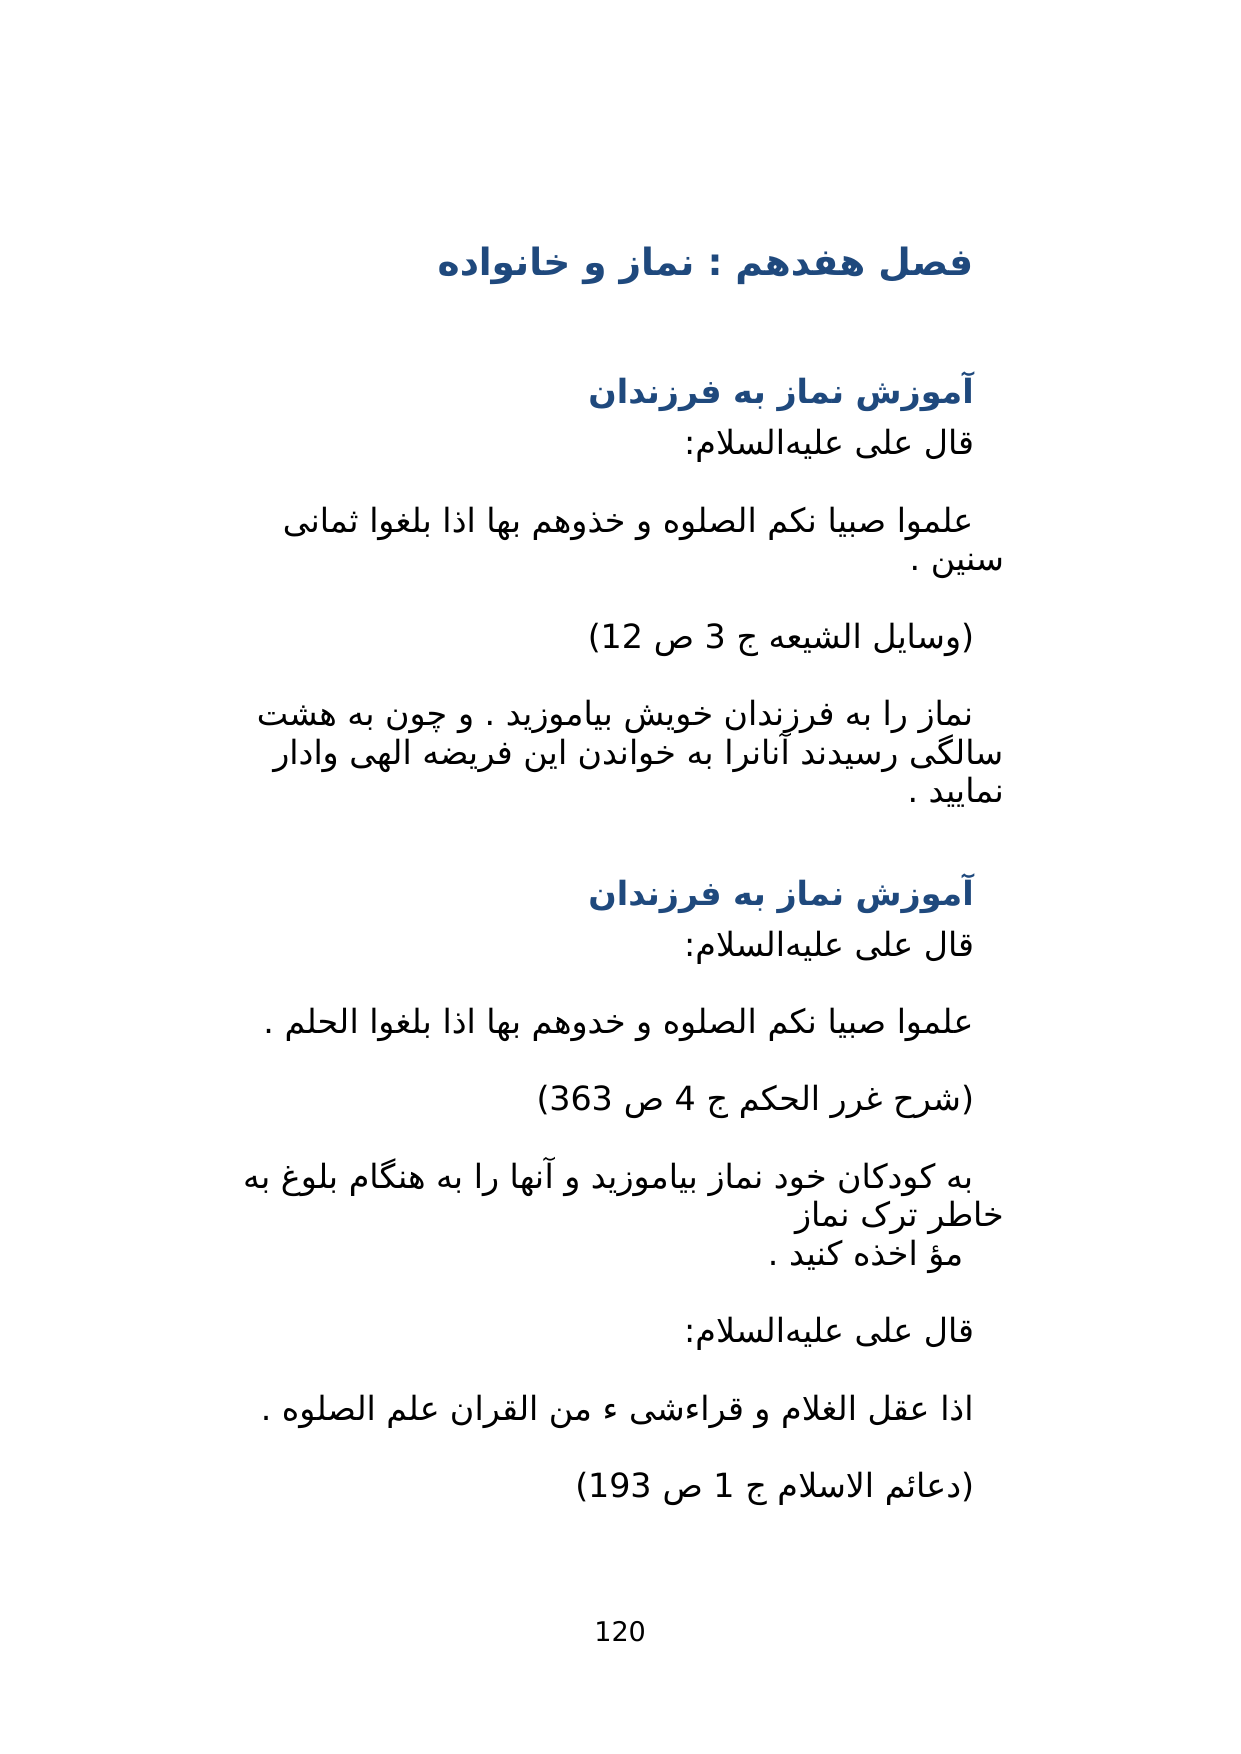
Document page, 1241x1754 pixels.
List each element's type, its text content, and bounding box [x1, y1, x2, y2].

text قال علی عليه‌السلام: [236, 926, 1004, 964]
subtitle آموزش نماز به فرزندان [236, 372, 1004, 411]
text علموا صبیا نکم الصلوه و خدوهم بها اذا بلغوا الحلم . [236, 1003, 1004, 1042]
subtitle آموزش نماز به فرزندان [236, 874, 1004, 913]
text مؤ اخذه کنید . [236, 1235, 1004, 1274]
text (وسایل الشیعه ج 3 ص 12) [236, 617, 1004, 656]
text به کودکان خود نماز بیاموزید و آنها را به هنگام بلوغ به خاطر ترک نماز [236, 1157, 1004, 1235]
subtitle فصل هفدهم : نماز و خانواده [236, 241, 1004, 284]
text (دعائم الاسلام ج 1 ص 193) [236, 1466, 1004, 1505]
text قال علی عليه‌السلام: [236, 1312, 1004, 1351]
text قال علی عليه‌السلام: [236, 424, 1004, 463]
text علموا صبیا نکم الصلوه و خذوهم بها اذا بلغوا ثمانی سنین . [236, 501, 1004, 579]
text اذا عقل الغلام و قراءشی ء من القران علم الصلوه . [236, 1389, 1004, 1428]
text نماز را به فرزندان خویش بیاموزید . و چون به هشت سالگی رسیدند آنانرا به خواندن این فریضه الهی وادار نمایید . [236, 694, 1004, 811]
text (شرح غرر الحکم ج 4 ص 363) [236, 1080, 1004, 1119]
